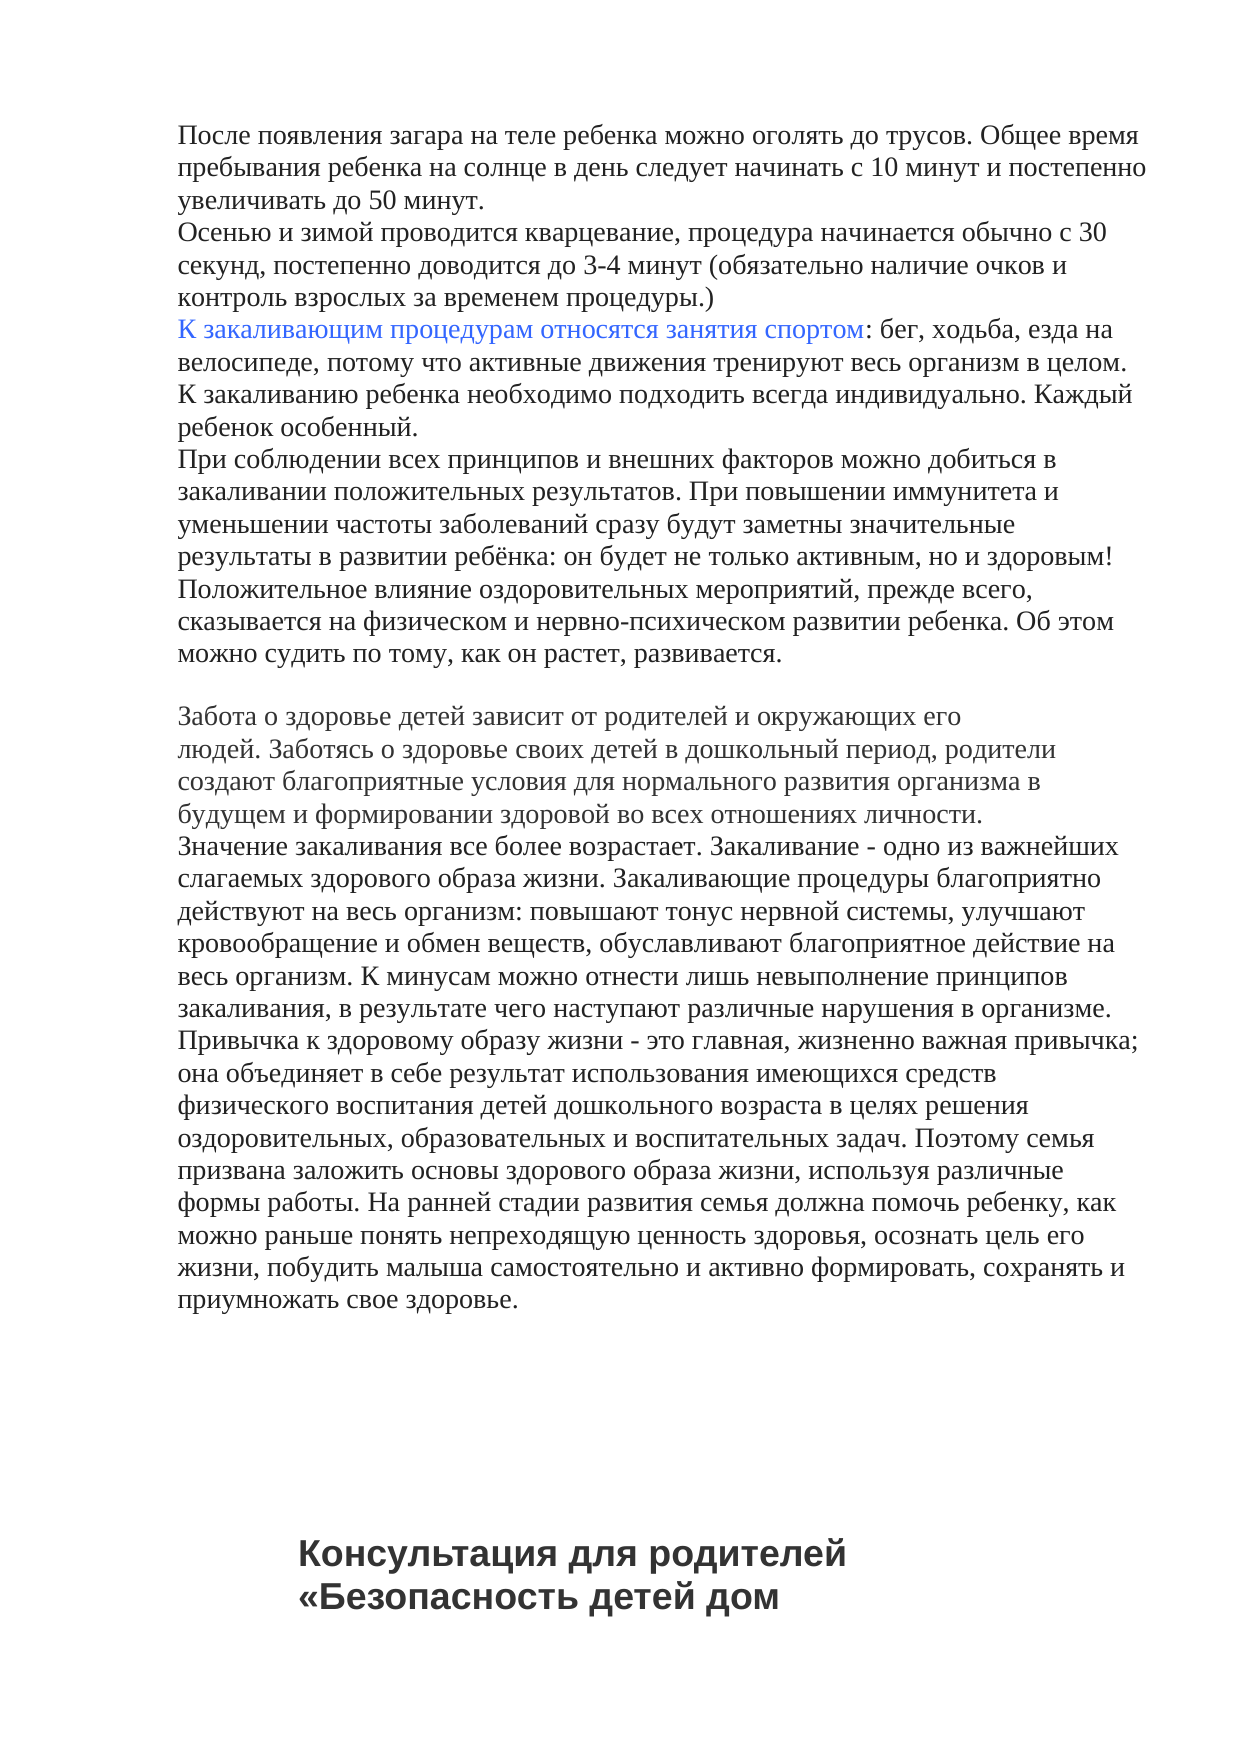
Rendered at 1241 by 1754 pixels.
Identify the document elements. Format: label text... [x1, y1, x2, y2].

text Забота о здоровье детей зависит от родителей и окружающих его людей. Заботясь о здоровье своих детей в дошкольный период, родители создают благоприятные условия для нормального развития организма в будущем и формировании здоровой во всех отношениях личности. [177, 699, 1152, 829]
text Осенью и зимой проводится кварцевание, процедура начинается обычно с 30 секунд, постепенно доводится до 3-4 минут (обязательно наличие очков и контроль взрослых за временем процедуры.) [177, 215, 1152, 312]
text «Безопасность детей дом [177, 1574, 1152, 1617]
text Значение закаливания все более возрастает. Закаливание - одно из важнейших слагаемых здорового образа жизни. Закаливающие процедуры благоприятно действуют на весь организм: повышают тонус нервной системы, улучшают кровообращение и обмен веществ, обуславливают благоприятное действие на весь организм. К минусам можно отнести лишь невыполнение принципов закаливания, в результате чего наступают различные нарушения в организме. [177, 829, 1152, 1023]
text Привычка к здоровому образу жизни - это главная, жизненно важная привычка; она объединяет в себе результат использования имеющихся средств физического воспитания детей дошкольного возраста в целях решения оздоровительных, образовательных и воспитательных задач. Поэтому семья призвана заложить основы здорового образа жизни, используя различные формы работы. На ранней стадии развития семья должна помочь ребенку, как можно раньше понять непреходящую ценность здоровья, осознать цель его жизни, побудить малыша самостоятельно и активно формировать, сохранять и приумножать свое здоровье. [177, 1023, 1152, 1315]
text После появления загара на теле ребенка можно оголять до трусов. Общее время пребывания ребенка на солнце в день следует начинать с 10 минут и постепенно увеличивать до 50 минут. [177, 118, 1152, 215]
text К закаливающим процедурам относятся занятия спортом: бег, ходьба, езда на велосипеде, потому что активные движения тренируют весь организм в целом. [177, 312, 1152, 377]
text Консультация для родителей [177, 1531, 1152, 1574]
text Положительное влияние оздоровительных мероприятий, прежде всего, сказывается на физическом и нервно-психическом развитии ребенка. Об этом можно судить по тому, как он растет, развивается. [177, 572, 1152, 669]
text При соблюдении всех принципов и внешних факторов можно добиться в закаливании положительных результатов. При повышении иммунитета и уменьшении частоты заболеваний сразу будут заметны значительные результаты в развитии ребёнка: он будет не только активным, но и здоровым! [177, 442, 1152, 572]
text К закаливанию ребенка необходимо подходить всегда индивидуально. Каждый ребенок особенный. [177, 377, 1152, 442]
